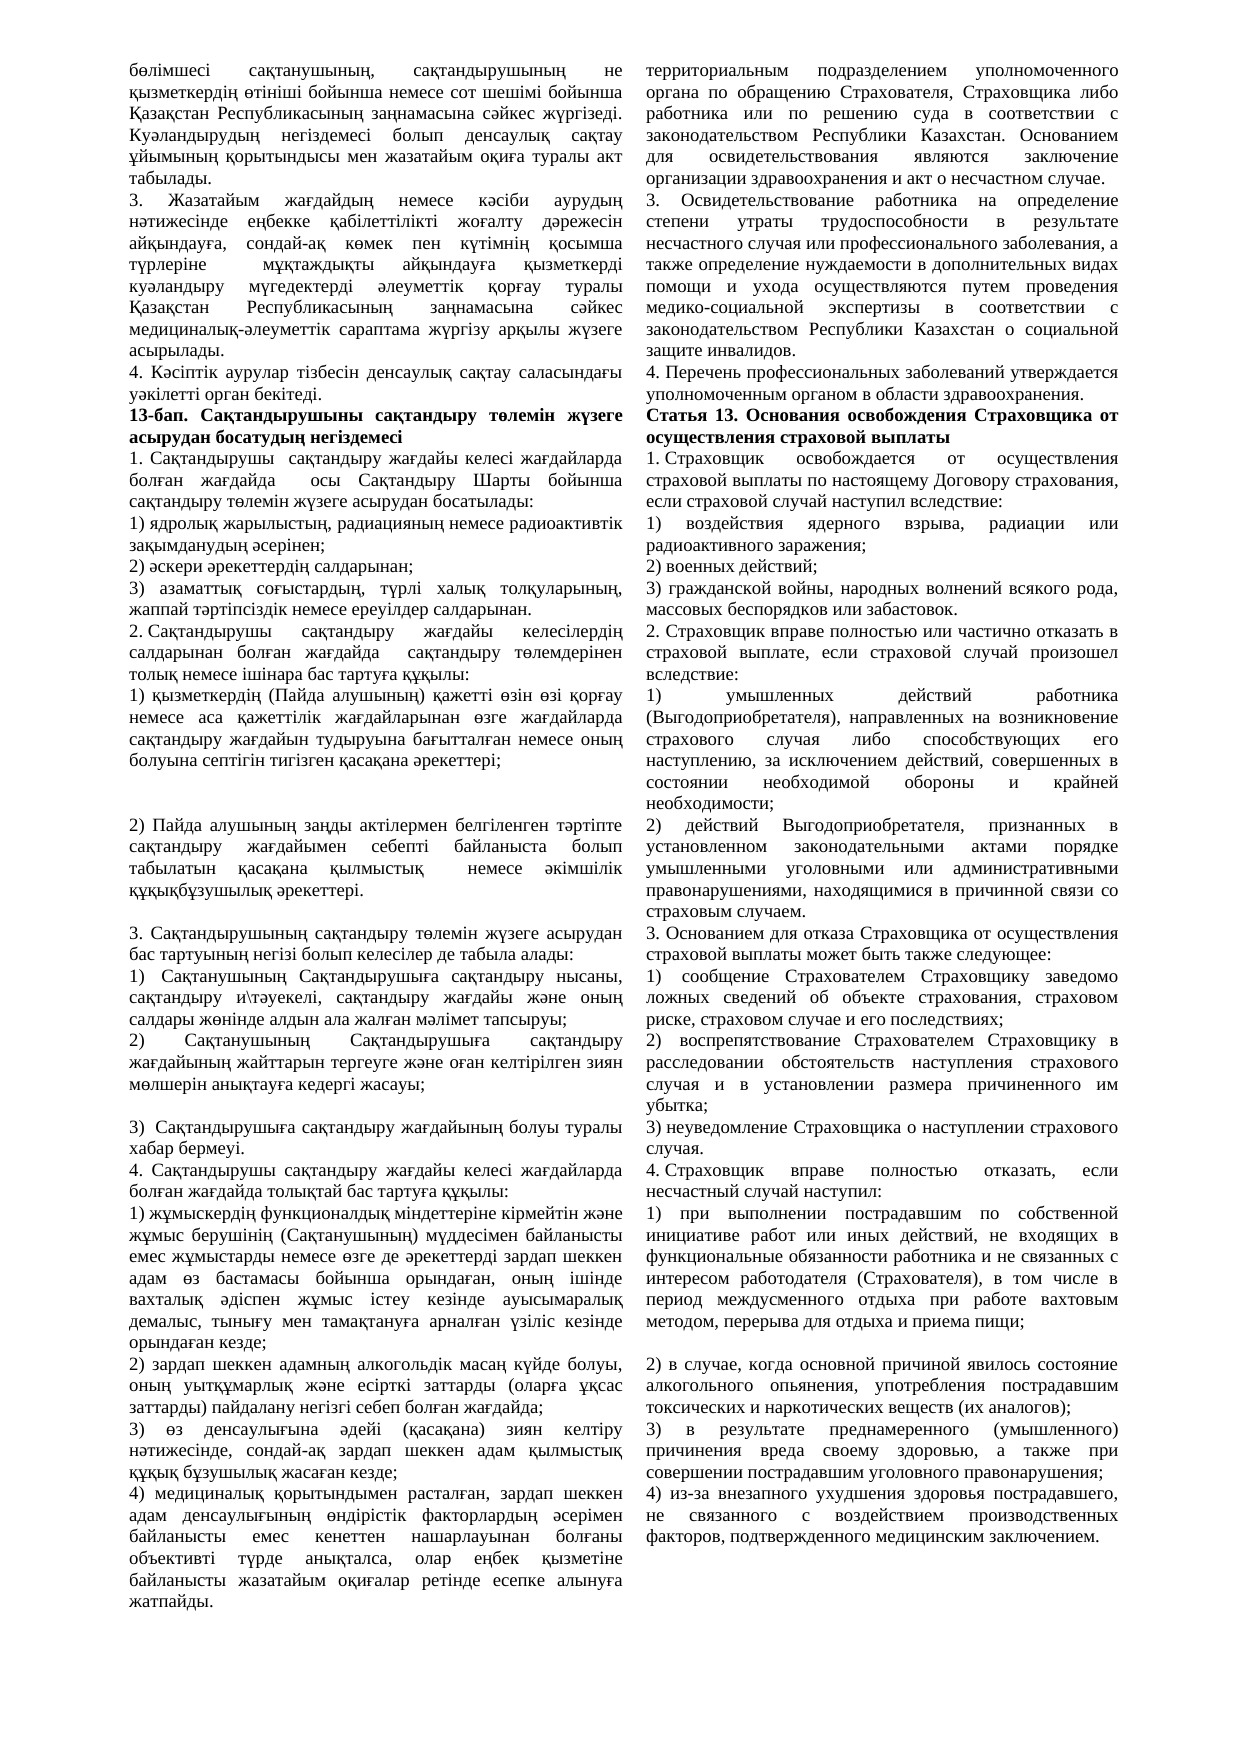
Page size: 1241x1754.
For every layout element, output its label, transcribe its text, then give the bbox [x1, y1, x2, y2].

table_cell 4. Страховщик вправе полностью отказать, если несчастный случай наступил: [635, 1159, 1130, 1202]
table_cell 2) Сақтанушының Сақтандырушыға сақтандыру жағдайының жайттарын тергеуге және оған келтірілген зиян мөлшерін анықтауға кедергі жасауы; [118, 1029, 634, 1116]
table_cell 2) зардап шеккен адамның алкогольдік масаң күйде болуы, оның уытқұмарлық және есірткі заттарды (оларға ұқсас заттарды) пайдалану негізгі себеп болған жағдайда; [118, 1353, 634, 1417]
table_cell 1) ядролық жарылыстың, радиацияның немесе радиоактивтiк зақымданудың әсерiнен; [118, 512, 634, 555]
table_cell Статья 13. Основания освобождения Страховщика от осуществления страховой выплаты [635, 404, 1130, 447]
table_cell 3) неуведомление Страховщика о наступлении страхового случая. [635, 1116, 1130, 1159]
table_cell 1) при выполнении пострадавшим по собственной инициативе работ или иных действий, не входящих в функциональные обязанности работника и не связанных с интересом работодателя (Страхователя), в том числе в период междусменного отдыха при работе вахтовым методом, перерыва для отдыха и приема пищи; [635, 1202, 1130, 1353]
table_cell 3) в результате преднамеренного (умышленного) причинения вреда своему здоровью, а также при совершении пострадавшим уголовного правонарушения; [635, 1418, 1130, 1482]
table_cell 2) действий Выгодоприобретателя, признанных в установленном законодательными актами порядке умышленными уголовными или административными правонарушениями, находящимися в причинной связи со страховым случаем. [635, 814, 1130, 922]
table_cell 3) Сақтандырушыға сақтандыру жағдайының болуы туралы хабар бермеуі. [118, 1116, 634, 1159]
table_cell 1) сообщение Страхователем Страховщику заведомо ложных сведений об объекте страхования, страховом риске, страховом случае и его последствиях; [635, 965, 1130, 1029]
table_cell 3. Основанием для отказа Страховщика от осуществления страховой выплаты может быть также следующее: [635, 922, 1130, 965]
table_cell 3) азаматтық соғыстардың, түрлі халық толқуларының, жаппай тәртіпсіздік немесе ереуілдер салдарынан. [118, 577, 634, 620]
table_cell 4) медициналық қорытындымен расталған, зардап шеккен адам денсаулығының өндірістік факторлардың әсерімен байланысты емес кенеттен нашарлауынан болғаны объективті түрде анықталса, олар еңбек қызметіне байланысты жазатайым оқиғалар ретінде есепке алынуға жатпайды. [118, 1482, 634, 1612]
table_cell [118, 59, 634, 188]
table_cell 2) военных действий; [635, 555, 1130, 577]
table_cell 2) воспрепятствование Страхователем Страховщику в расследовании обстоятельств наступления страхового случая и в установлении размера причиненного им убытка; [635, 1029, 1130, 1116]
table_cell 1) Сақтанушының Сақтандырушыға сақтандыру нысаны, сақтандыру и\тәуекелі, сақтандыру жағдайы және оның салдары жөнінде алдын ала жалған мәлімет тапсыруы; [118, 965, 634, 1029]
table_cell 3. Жазатайым жағдайдың немесе кәсіби аурудың нәтижесінде еңбекке қабілеттілікті жоғалту дәрежесін айқындауға, сондай-ақ көмек пен күтімнің қосымша түрлеріне мұқтаждықты айқындауға қызметкерді куәландыру мүгедектерді әлеуметтік қорғау туралы Қазақстан Республикасының заңнамасына сәйкес медициналық-әлеуметтік сараптама жүргізу арқылы жүзеге асырылады. [118, 189, 634, 361]
table_cell 1. Сақтандырушы сақтандыру жағдайы келесі жағдайларда болған жағдайда осы Сақтандыру Шарты бойынша сақтандыру төлемін жүзеге асырудан босатылады: [118, 447, 634, 512]
table_cell 3) өз денсаулығына әдейі (қасақана) зиян келтіру нәтижесінде, сондай-ақ зардап шеккен адам қылмыстық құқық бұзушылық жасаған кезде; [118, 1418, 634, 1482]
table_cell 4. Кәсiптiк аурулар тiзбесiн денсаулық сақтау саласындағы уәкiлеттi орган бекiтедi. [118, 361, 634, 404]
table_cell 2) Пайда алушының заңды актілермен белгіленген тәртіпте сақтандыру жағдайымен себепті байланыста болып табылатын қасақана қылмыстық немесе әкімшілік құқықбұзушылық әрекеттері. [118, 814, 634, 922]
table_cell 1) қызметкердің (Пайда алушының) қажетті өзін өзі қорғау немесе аса қажеттілік жағдайларынан өзге жағдайларда сақтандыру жағдайын тудыруына бағытталған немесе оның болуына септігін тигізген қасақана әрекеттері; [118, 684, 634, 814]
table_cell 4. Перечень профессиональных заболеваний утверждается уполномоченным органом в области здравоохранения. [635, 361, 1130, 404]
table_cell 4. Сақтандырушы сақтандыру жағдайы келесі жағдайларда болған жағдайда толықтай бас тартуға құқылы: [118, 1159, 634, 1202]
table_cell 2) әскери әрекеттердің салдарынан; [118, 555, 634, 577]
table_cell 3. Сақтандырушының сақтандыру төлемін жүзеге асырудан бас тартуының негізі болып келесілер де табыла алады: [118, 922, 634, 965]
table_cell 3) гражданской войны, народных волнений всякого рода, массовых беспорядков или забастовок. [635, 577, 1130, 620]
table_cell 1) жұмыскердің функционалдық міндеттеріне кірмейтін және жұмыс берушінің (Сақтанушының) мүддесімен байланысты емес жұмыстарды немесе өзге де әрекеттерді зардап шеккен адам өз бастамасы бойынша орындаған, оның ішінде вахталық әдіспен жұмыс істеу кезінде ауысымаралық демалыс, тынығу мен тамақтануға арналған үзіліс кезінде орындаған кезде; [118, 1202, 634, 1353]
table_cell 4) из-за внезапного ухудшения здоровья пострадавшего, не связанного с воздействием производственных факторов, подтвержденного медицинским заключением. [635, 1482, 1130, 1612]
table_cell 1) воздействия ядерного взрыва, радиации или радиоактивного заражения; [635, 512, 1130, 555]
table_cell 2. Сақтандырушы сақтандыру жағдайы келесілердің салдарынан болған жағдайда сақтандыру төлемдерiнен толық немесе iшiнара бас тартуға құқылы: [118, 620, 634, 684]
table_cell 1. Страховщик освобождается от осуществления страховой выплаты по настоящему Договору страхования, если страховой случай наступил вследствие: [635, 447, 1130, 512]
table_cell 3. Освидетельствование работника на определение степени утраты трудоспособности в результате несчастного случая или профессионального заболевания, а также определение нуждаемости в дополнительных видах помощи и ухода осуществляются путем проведения медико-социальной экспертизы в соответствии с законодательством Республики Казахстан о социальной защите инвалидов. [635, 189, 1130, 361]
table_cell 13-бап. Сақтандырушыны сақтандыру төлемiн жүзеге асырудан босатудың негiздемесi [118, 404, 634, 447]
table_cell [635, 59, 1130, 188]
table_cell 2. Страховщик вправе полностью или частично отказать в страховой выплате, если страховой случай произошел вследствие: [635, 620, 1130, 684]
table_cell 1) умышленных действий работника (Выгодоприобретателя), направленных на возникновение страхового случая либо способствующих его наступлению, за исключением действий, совершенных в cостоянии необходимой обороны и крайней необходимости; [635, 684, 1130, 814]
table_cell 2) в случае, когда основной причиной явилось состояние алкогольного опьянения, употребления пострадавшим токсических и наркотических веществ (их аналогов); [635, 1353, 1130, 1417]
